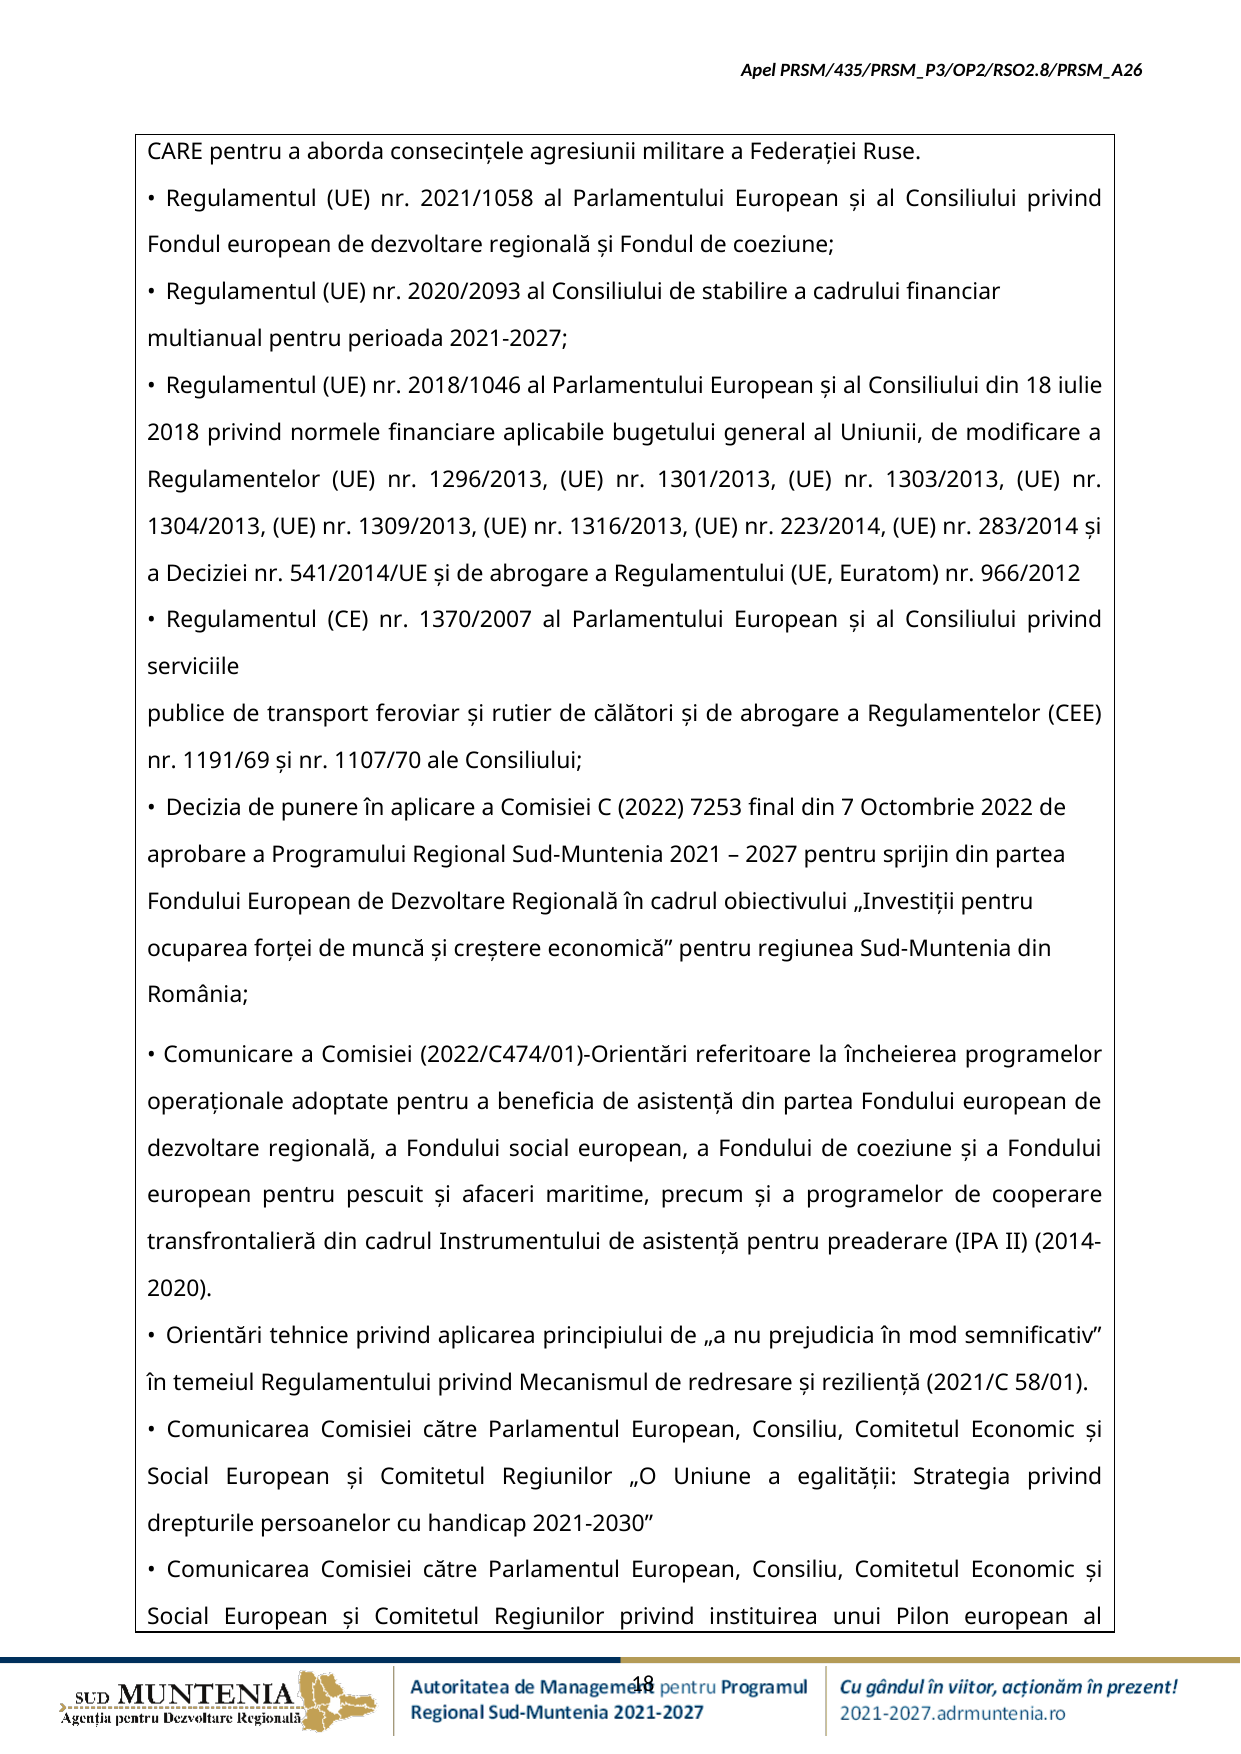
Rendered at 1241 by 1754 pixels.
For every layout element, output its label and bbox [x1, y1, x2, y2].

picture [0, 1657, 1241, 1737]
table_header [136, 135, 1114, 1631]
